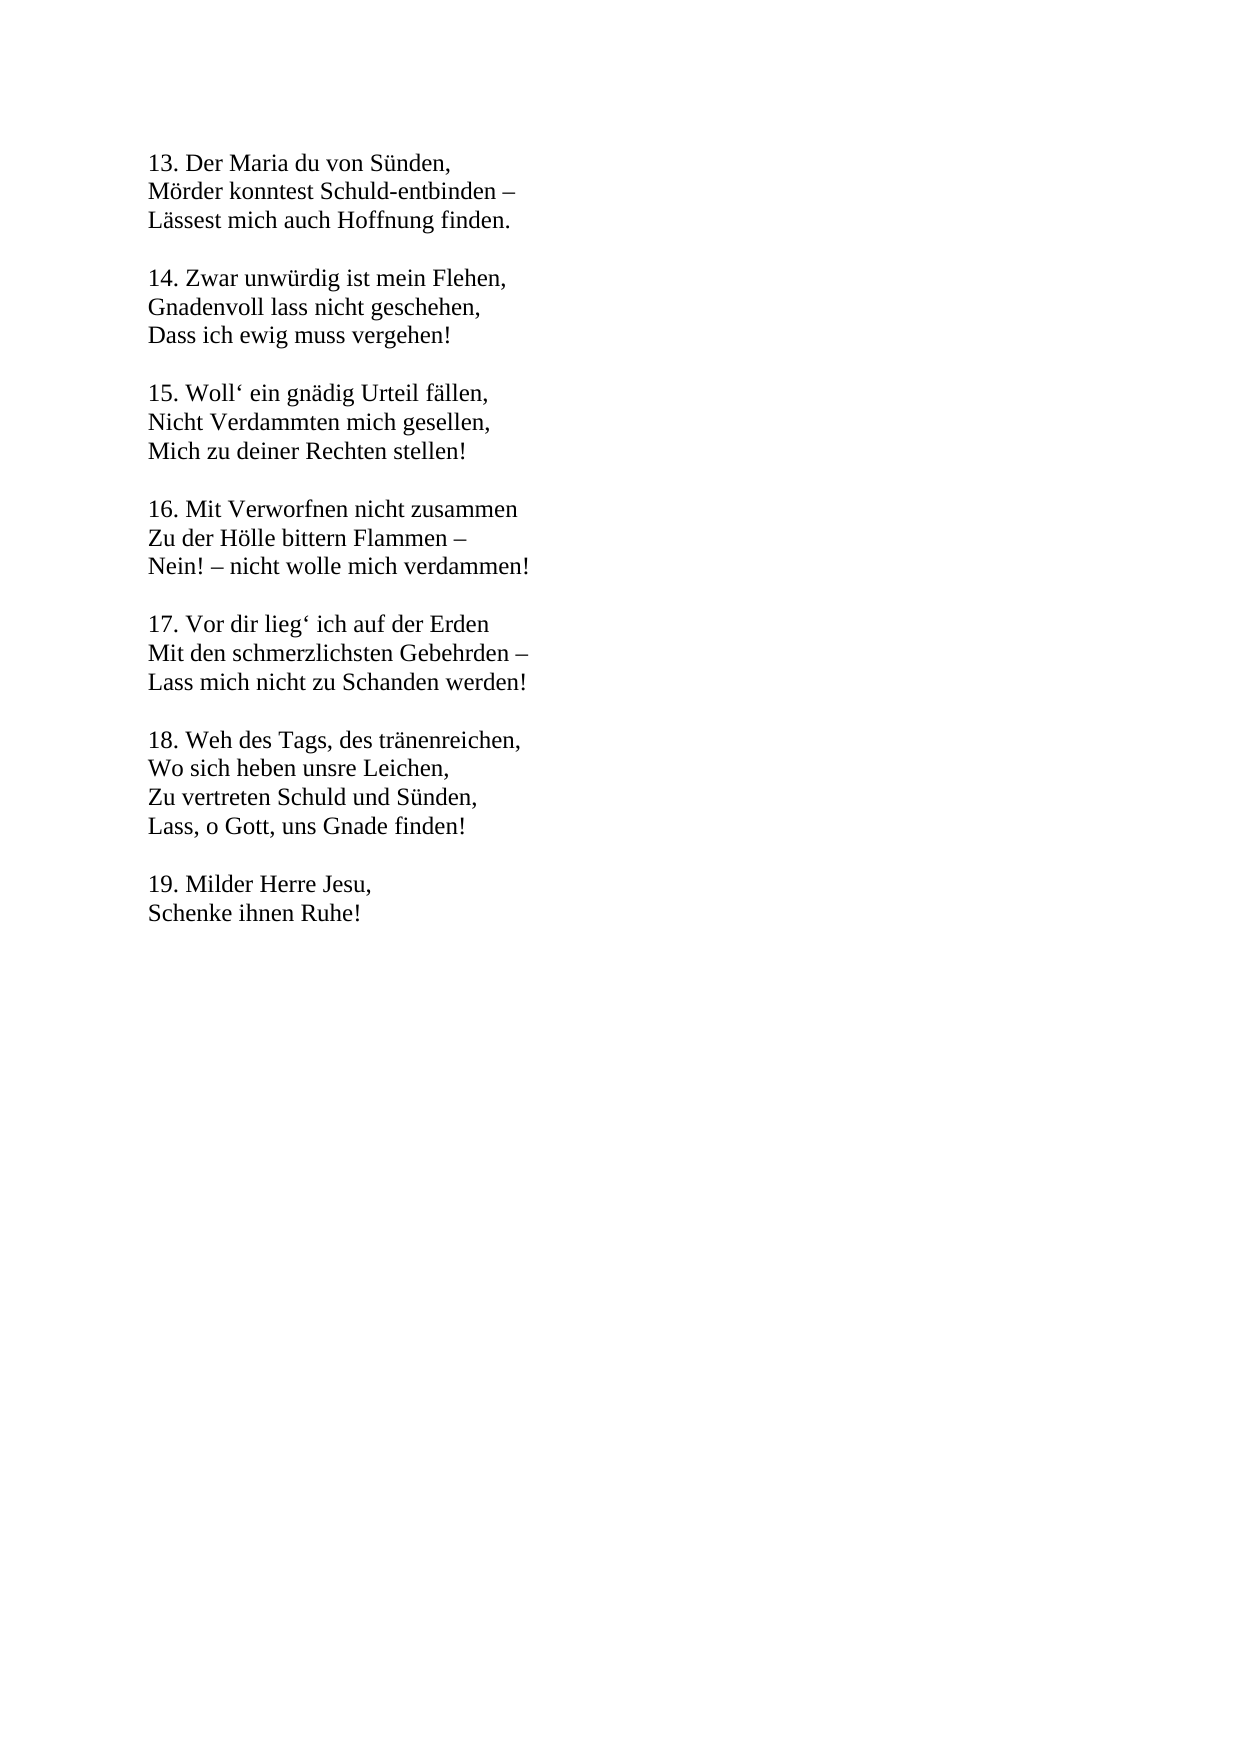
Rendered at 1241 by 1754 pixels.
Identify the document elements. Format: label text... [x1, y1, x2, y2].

text 15. Woll‘ ein gnädig Urteil fällen, Nicht Verdammten mich gesellen, Mich zu deiner Rechten stellen! [148, 378, 1093, 465]
text 14. Zwar unwürdig ist mein Flehen, Gnadenvoll lass nicht geschehen, Dass ich ewig muss vergehen! [148, 263, 1093, 349]
text 17. Vor dir lieg‘ ich auf der Erden Mit den schmerzlichsten Gebehrden – Lass mich nicht zu Schanden werden! [148, 609, 1093, 696]
text 18. Weh des Tags, des tränenreichen, Wo sich heben unsre Leichen, Zu vertreten Schuld und Sünden, Lass, o Gott, uns Gnade finden! [148, 725, 1093, 840]
text 13. Der Maria du von Sünden, Mörder konntest Schuld-entbinden – Lässest mich auch Hoffnung finden. [148, 148, 1093, 234]
text 19. Milder Herre Jesu, Schenke ihnen Ruhe! [148, 869, 1093, 926]
text 16. Mit Verworfnen nicht zusammen Zu der Hölle bittern Flammen – Nein! – nicht wolle mich verdammen! [148, 494, 1093, 580]
